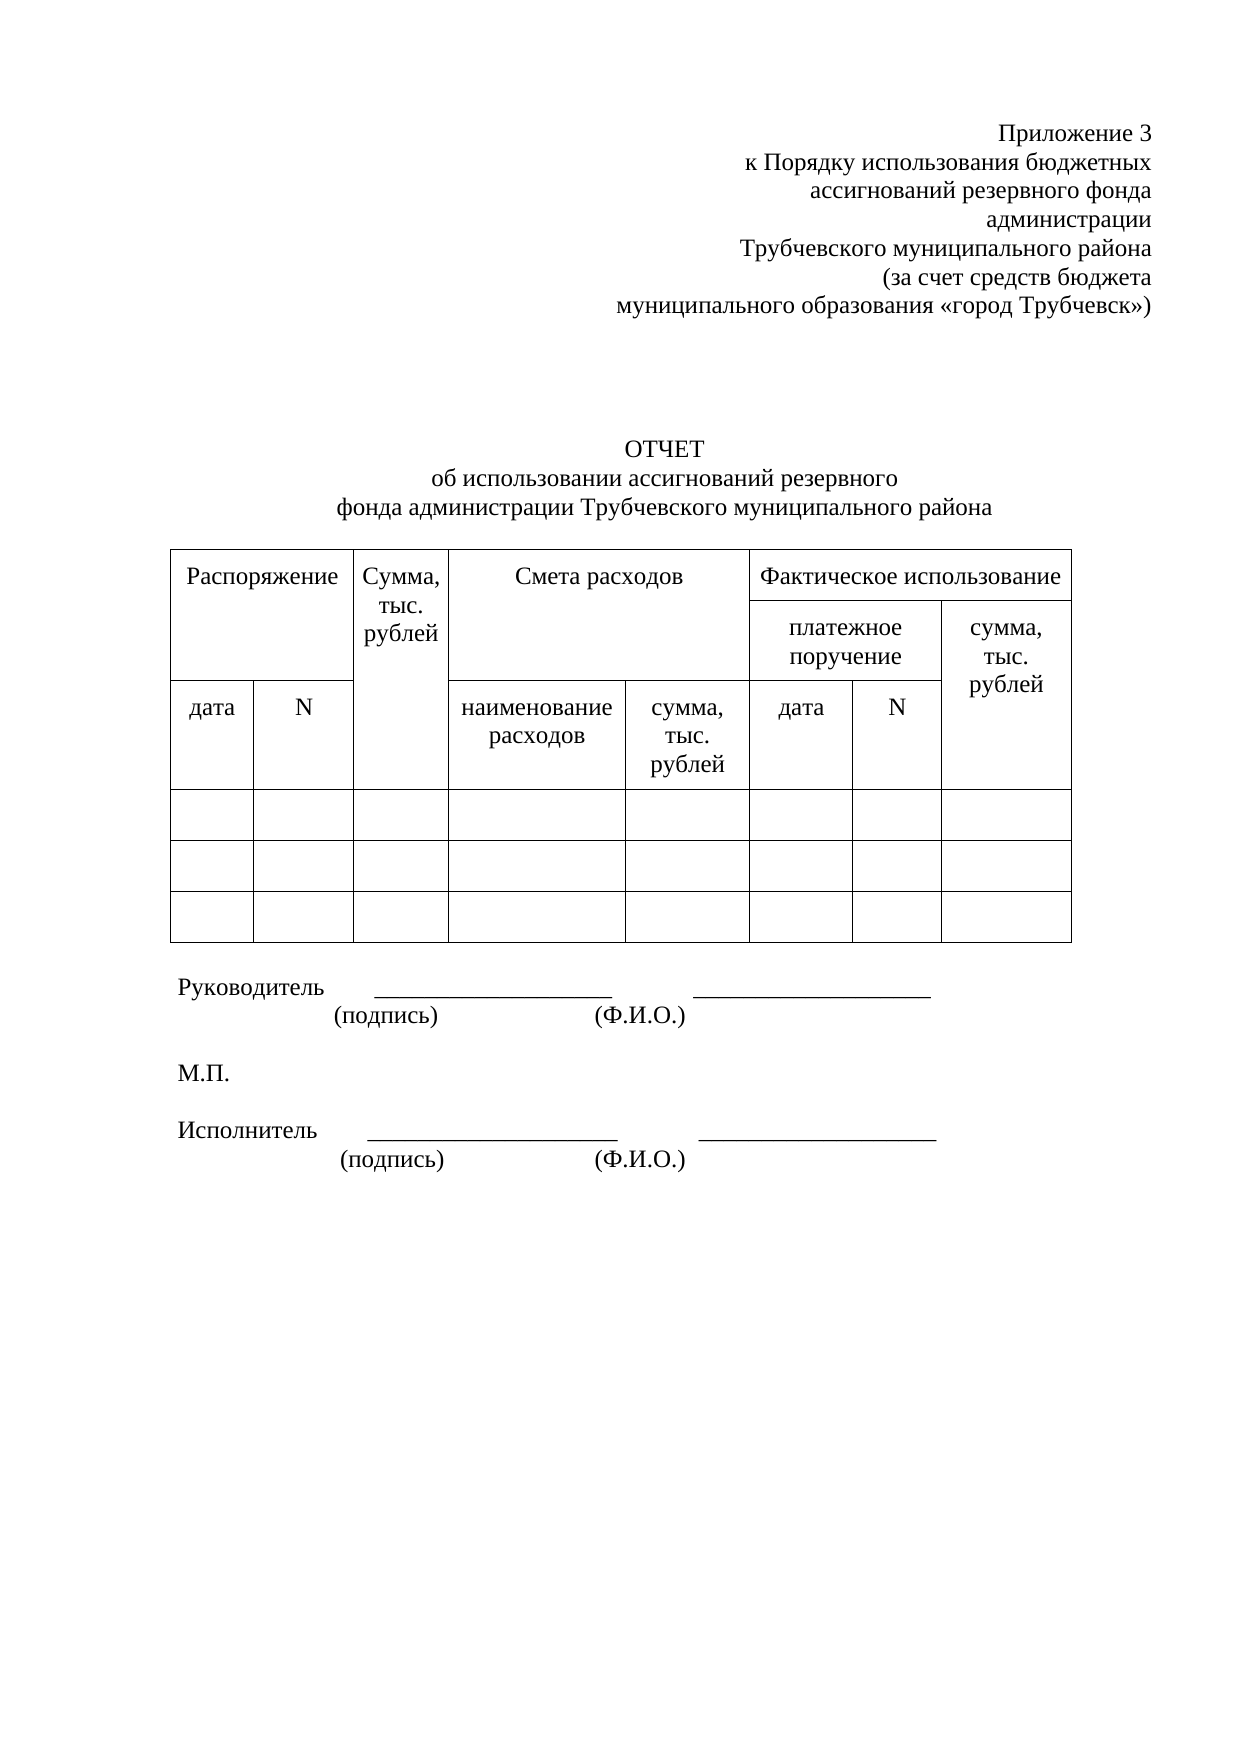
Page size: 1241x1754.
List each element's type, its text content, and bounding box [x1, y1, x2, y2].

table_cell [853, 892, 941, 942]
text (за счет средств бюджета [177, 262, 1152, 291]
text к Порядку использования бюджетных [177, 147, 1152, 176]
table_cell [626, 892, 749, 942]
text Руководитель ___________________ ___________________ [177, 972, 1152, 1000]
table_cell [449, 841, 625, 891]
table_cell [354, 790, 448, 840]
table_cell [171, 841, 253, 891]
table_cell [942, 892, 1071, 942]
table_cell [626, 790, 749, 840]
table_cell сумма, тыс. рублей [942, 601, 1071, 789]
table_cell [449, 790, 625, 840]
text Исполнитель ____________________ ___________________ [177, 1115, 1152, 1144]
table_cell [254, 790, 353, 840]
table_cell [354, 892, 448, 942]
table_cell [171, 790, 253, 840]
table_cell сумма, тыс. рублей [626, 681, 749, 789]
text администрации [177, 204, 1152, 233]
table_cell [750, 790, 852, 840]
table_cell N [254, 681, 353, 789]
text Приложение 3 [177, 118, 1152, 147]
table_header Сумма, тыс. рублей [354, 550, 448, 789]
text ассигнований резервного фонда [177, 176, 1152, 204]
table_cell дата [171, 681, 253, 789]
table_cell [853, 790, 941, 840]
table_header Фактическое использование [750, 550, 1071, 600]
table_cell [171, 892, 253, 942]
table_cell [254, 892, 353, 942]
table_cell [853, 841, 941, 891]
table_header Распоряжение [171, 550, 353, 680]
text (подпись) (Ф.И.О.) [177, 1144, 1152, 1173]
table_header Смета расходов [449, 550, 749, 680]
table_cell [750, 892, 852, 942]
table_cell платежное поручение [750, 601, 941, 680]
text Трубчевского муниципального района [177, 233, 1152, 262]
text муниципального образования «город Трубчевск») [177, 291, 1152, 319]
table_cell N [853, 681, 941, 789]
text ОТЧЕТ [177, 434, 1152, 463]
table_cell дата [750, 681, 852, 789]
table_cell [254, 841, 353, 891]
text М.П. [177, 1058, 1152, 1087]
table_cell [942, 790, 1071, 840]
table_cell [942, 841, 1071, 891]
table_cell [449, 892, 625, 942]
text фонда администрации Трубчевского муниципального района [177, 492, 1152, 521]
table_cell [750, 841, 852, 891]
table_cell [354, 841, 448, 891]
text (подпись) (Ф.И.О.) [177, 1000, 1152, 1029]
table_cell [626, 841, 749, 891]
table_cell наименование расходов [449, 681, 625, 789]
text об использовании ассигнований резервного [177, 463, 1152, 492]
